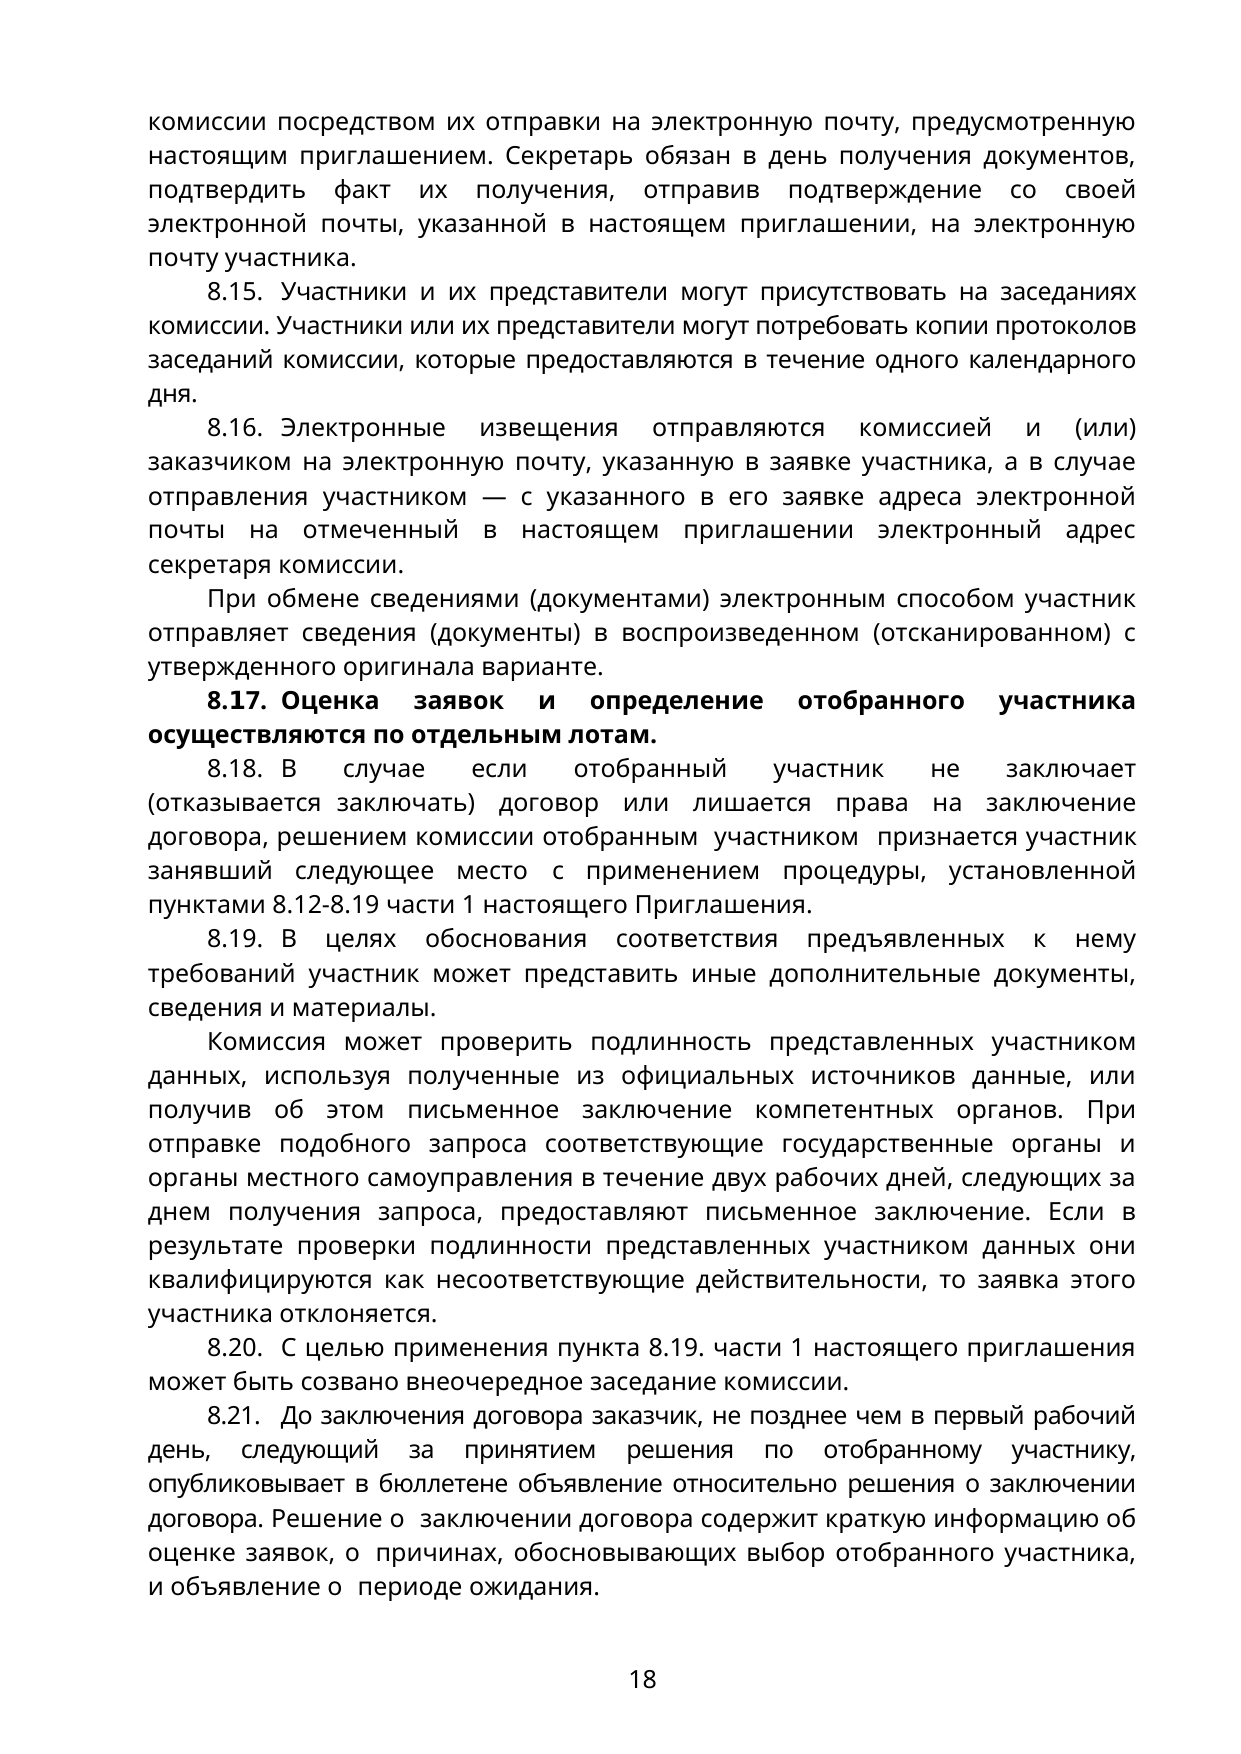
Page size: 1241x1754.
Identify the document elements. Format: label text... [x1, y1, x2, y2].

text 8.15. Участники и их представители могут присутствовать на заседаниях комиссии. Участники или их представители могут потребовать копии протоколов заседаний комиссии, которые предоставляются в течение одного календарного дня. [148, 274, 1137, 410]
text Комиссия может проверить подлинность представленных участником данных, используя полученные из официальных источников данные, или получив об этом письменное заключение компетентных органов. При отправке подобного запроса соответствующие государственные органы и органы местного самоуправления в течение двух рабочих дней, следующих за днем получения запроса, предоставляют письменное заключение. Если в результате проверки подлинности представленных участником данных они квалифицируются как несоответствующие действительности, то заявка этого участника отклоняется. [148, 1023, 1137, 1330]
text 8.21. До заключения договора заказчик, не позднее чем в первый рабочий день, следующий за принятием решения по отобранному участнику, опубликовывает в бюллетене объявление относительно решения о заключении договора. Решение о заключении договора содержит краткую информацию об оценке заявок, о причинах, обосновывающих выбор отобранного участника, и объявление о периоде ожидания. [148, 1398, 1137, 1603]
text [148, 103, 1137, 274]
text 8.20. С целью применения пункта 8.19. части 1 настоящего приглашения может быть созвано внеочередное заседание комиссии. [148, 1330, 1137, 1398]
text 8.16. Электронные извещения отправляются комиссией и (или) заказчиком на электронную почту, указанную в заявке участника, а в случае отправления участником — с указанного в его заявке адреса электронной почты на отмеченный в настоящем приглашении электронный адрес секретаря комиссии. [148, 410, 1137, 580]
text 8.19. В целях обоснования соответствия предъявленных к нему требований участник может представить иные дополнительные документы, сведения и материалы. [148, 921, 1137, 1023]
text При обмене сведениями (документами) электронным способом участник отправляет сведения (документы) в воспроизведенном (отсканированном) с утвержденного оригинала варианте. [148, 580, 1137, 682]
text 8.18. В случае если отобранный участник не заключает (отказывается заключать) договор или лишается права на заключение договора, решением комиссии отобранным участником признается участник занявший следующее место с применением процедуры, установленной пунктами 8.12-8.19 части 1 настоящего Приглашения. [148, 751, 1137, 921]
text 8.17. Оценка заявок и определение отобранного участника осуществляются по отдельным лотам. [148, 682, 1137, 751]
